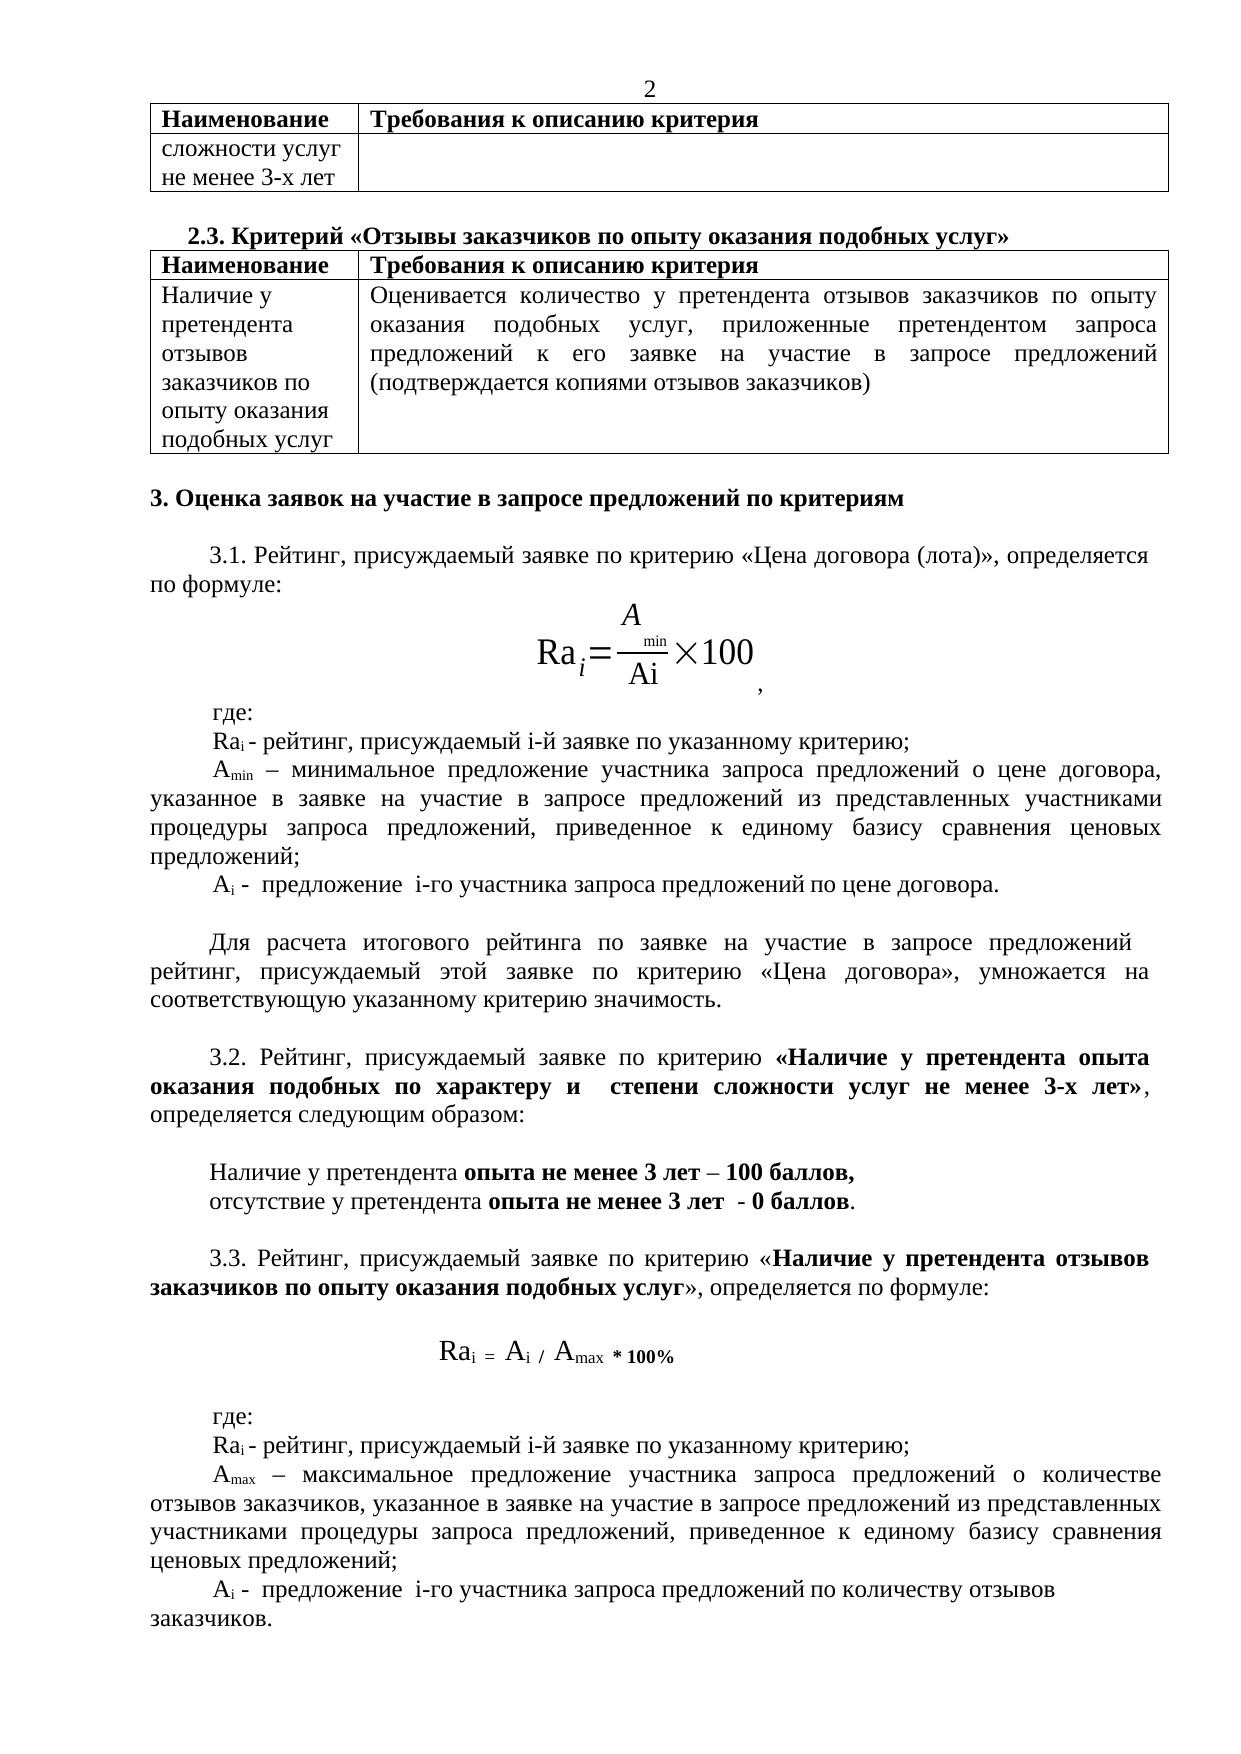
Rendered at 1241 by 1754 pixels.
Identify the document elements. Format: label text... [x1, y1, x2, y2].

text Rai = Ai / Amax * 100% [150, 1329, 1150, 1368]
table_header Требования к описанию критерия [359, 251, 1168, 279]
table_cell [359, 134, 1168, 191]
text где: [150, 1401, 1150, 1430]
text Rai - рейтинг, присуждаемый i-й заявке по указанному критерию; [150, 1430, 1150, 1459]
text , [150, 598, 1150, 697]
text где: [150, 697, 1150, 726]
text 3.1. Рейтинг, присуждаемый заявке по критерию «Цена договора (лота)», определяется по формуле: [150, 540, 1150, 598]
text Rai - рейтинг, присуждаемый i-й заявке по указанному критерию; [150, 726, 1150, 754]
table_cell Оценивается количество у претендента отзывов заказчиков по опыту оказания подобных услуг, приложенные претендентом запроса предложений к его заявке на участие в запросе предложений (подтверждается копиями отзывов заказчиков) [359, 280, 1168, 453]
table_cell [151, 134, 358, 191]
table_cell Наличие у претендента отзывов заказчиков по опыту оказания подобных услуг [151, 280, 358, 453]
text 3.2. Рейтинг, присуждаемый заявке по критерию «Наличие у претендента опыта оказания подобных по характеру и степени сложности услуг не менее 3-х лет», определяется следующим образом: [150, 1042, 1150, 1128]
text 3. Оценка заявок на участие в запросе предложений по критериям [150, 483, 1150, 511]
text 2.3. Критерий «Отзывы заказчиков по опыту оказания подобных услуг» [187, 221, 1150, 249]
text Amin – минимальное предложение участника запроса предложений о цене договора, указанное в заявке на участие в запросе предложений из представленных участниками процедуры запроса предложений, приведенное к единому базису сравнения ценовых предложений; [150, 754, 1163, 869]
text Для расчета итогового рейтинга по заявке на участие в запросе предложений рейтинг, присуждаемый этой заявке по критерию «Цена договора», умножается на соответствующую указанному критерию значимость. [150, 927, 1150, 1013]
text 3.3. Рейтинг, присуждаемый заявке по критерию «Наличие у претендента отзывов заказчиков по опыту оказания подобных услуг», определяется по формуле: [150, 1243, 1150, 1301]
text Ai - предложение i-го участника запроса предложений по цене договора. [150, 869, 1150, 898]
text отсутствие у претендента опыта не менее 3 лет - 0 баллов. [150, 1186, 1150, 1214]
text Amax – максимальное предложение участника запроса предложений о количестве отзывов заказчиков, указанное в заявке на участие в запросе предложений из представленных участниками процедуры запроса предложений, приведенное к единому базису сравнения ценовых предложений; [150, 1459, 1163, 1574]
table_header Требования к описанию критерия [359, 104, 1168, 132]
text Ai - предложение i-го участника запроса предложений по количеству отзывов заказчиков. [150, 1574, 1150, 1631]
table_header Наименование [151, 251, 358, 279]
table_header Наименование [151, 104, 358, 132]
text Наличие у претендента опыта не менее 3 лет – 100 баллов, [150, 1157, 1150, 1186]
